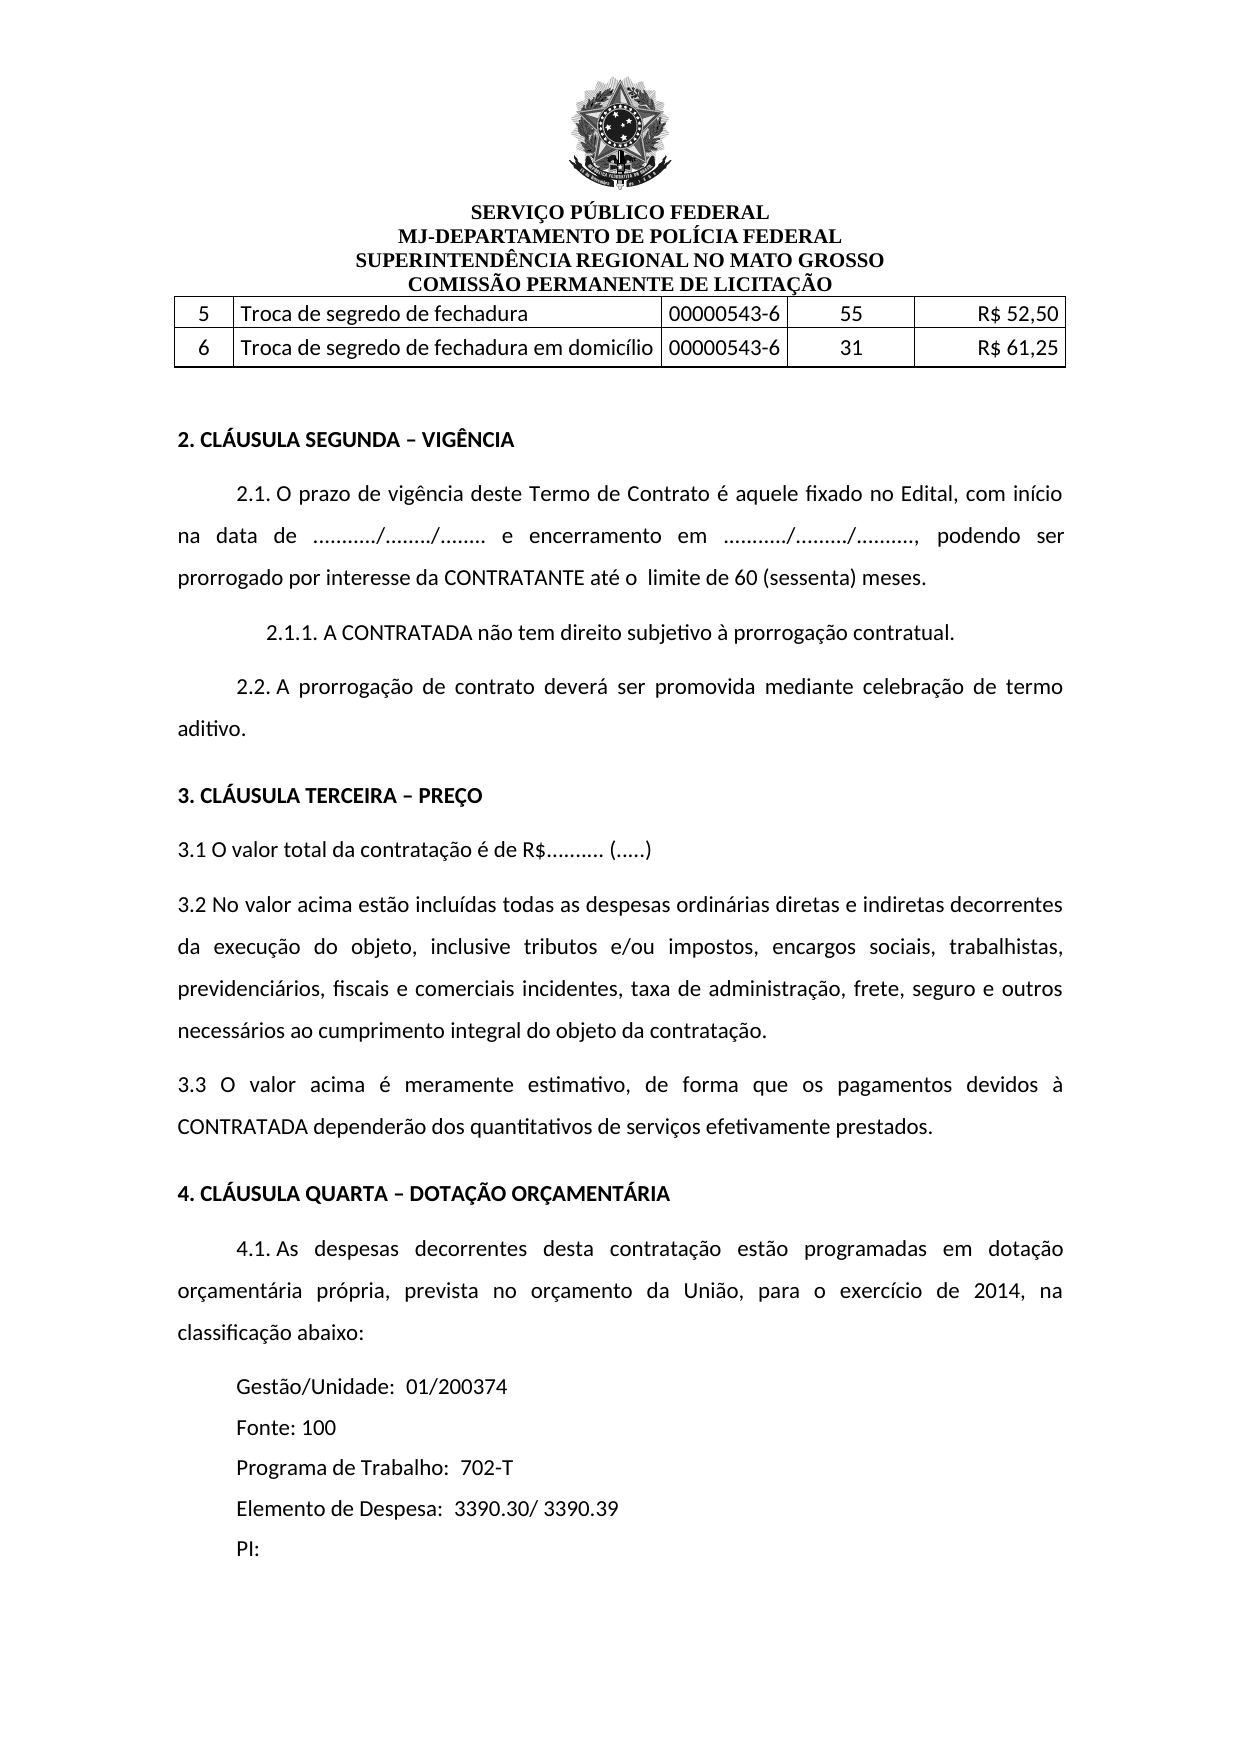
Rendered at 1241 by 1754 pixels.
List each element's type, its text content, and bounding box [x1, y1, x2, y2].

table_cell Troca de segredo de fechadura [234, 297, 661, 327]
text Programa de Trabalho: 702-T [177, 1453, 1064, 1481]
table_cell 31 [788, 328, 914, 366]
text Elemento de Despesa: 3390.30/ 3390.39 [177, 1494, 1064, 1522]
list A prorrogação de contrato deverá ser promovida mediante celebração de termo aditivo. [177, 672, 1065, 742]
list As despesas decorrentes desta contratação estão programadas em dotação orçamentária própria, prevista no orçamento da União, para o exercício de 2014, na classificação abaixo: [177, 1234, 1065, 1346]
table_cell 6 [175, 328, 233, 366]
table_cell R$ 52,50 [915, 297, 1065, 327]
list CLÁUSULA QUARTA – DOTAÇÃO ORÇAMENTÁRIA [177, 1179, 1064, 1207]
list A CONTRATADA não tem direito subjetivo à prorrogação contratual. [266, 618, 1065, 646]
text Gestão/Unidade: 01/200374 [177, 1372, 1064, 1400]
table_cell 5 [175, 297, 233, 327]
list CLÁUSULA TERCEIRA – PREÇO [177, 781, 1064, 809]
table_cell R$ 61,25 [915, 328, 1065, 366]
table_cell 00000543-6 [662, 297, 787, 327]
text Fonte: 100 [177, 1413, 1064, 1441]
table_cell 00000543-6 [662, 328, 787, 366]
list O prazo de vigência deste Termo de Contrato é aquele fixado no Edital, com início na data de .........../......../........ e encerramento em .........../........./.........., podendo ser prorrogado por interesse da CONTRATANTE até o limite de 60 (sessenta) meses. [177, 479, 1065, 591]
text 3.3 O valor acima é meramente estimativo, de forma que os pagamentos devidos à CONTRATADA dependerão dos quantitativos de serviços efetivamente prestados. [177, 1070, 1065, 1140]
text 3.1 O valor total da contratação é de R$.......... (.....) [177, 836, 1064, 863]
list CLÁUSULA SEGUNDA – VIGÊNCIA [177, 425, 1065, 453]
table_cell 55 [788, 297, 914, 327]
text 3.2 No valor acima estão incluídas todas as despesas ordinárias diretas e indiretas decorrentes da execução do objeto, inclusive tributos e/ou impostos, encargos sociais, trabalhistas, previdenciários, fiscais e comerciais incidentes, taxa de administração, frete, seguro e outros necessários ao cumprimento integral do objeto da contratação. [177, 890, 1065, 1044]
table_cell Troca de segredo de fechadura em domicílio [234, 328, 661, 366]
text PI: [177, 1534, 1064, 1562]
